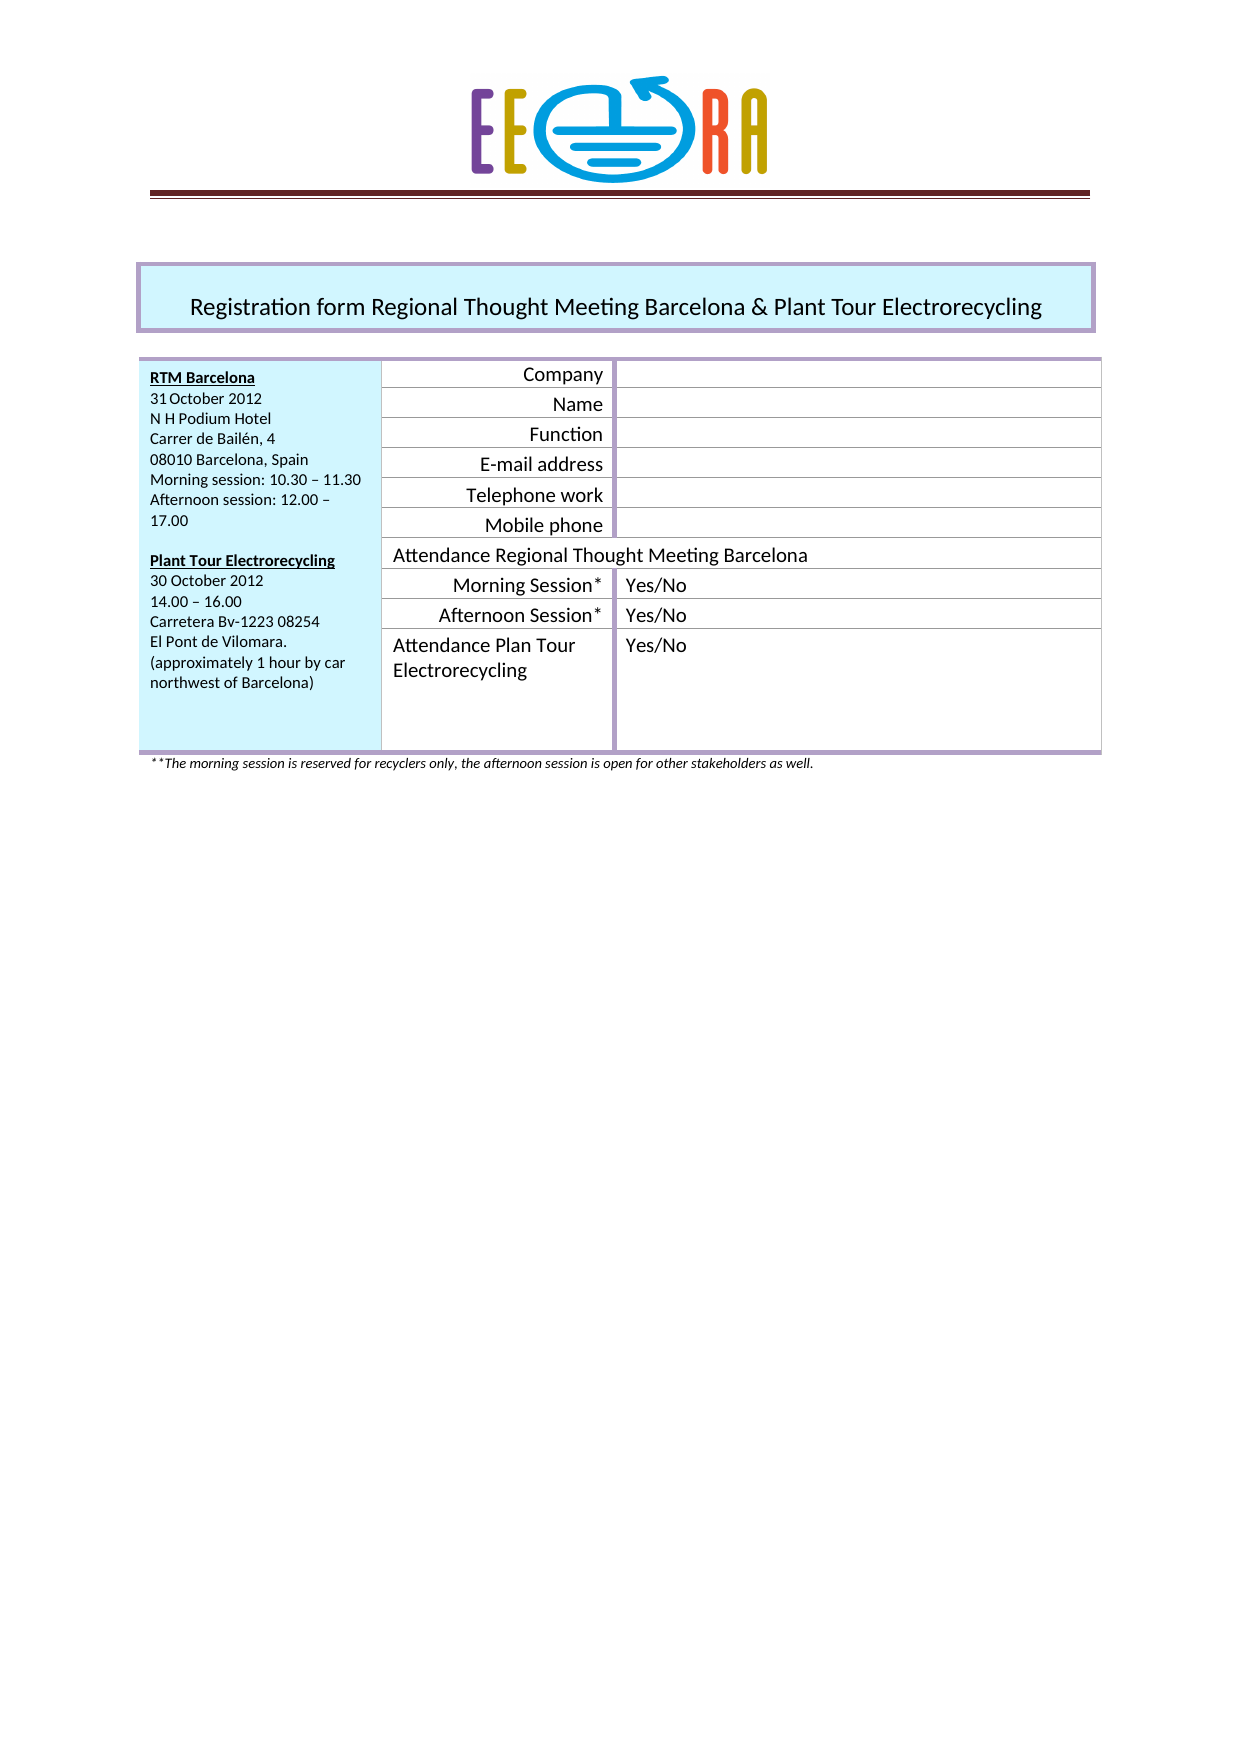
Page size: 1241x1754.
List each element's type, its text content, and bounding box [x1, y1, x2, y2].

table_cell [617, 388, 1101, 417]
table_cell Telephone work [382, 478, 612, 507]
table_cell Yes/No [617, 629, 1101, 750]
text **The morning session is reserved for recyclers only, the afternoon session is open for other stakeholders as well. [150, 755, 1090, 773]
table_cell [617, 418, 1101, 447]
table_cell [617, 448, 1101, 477]
table_cell [617, 478, 1101, 507]
table_cell Attendance Plan Tour Electrorecycling [382, 629, 612, 750]
table_header [617, 361, 1101, 387]
table_header Company [382, 361, 612, 387]
table_cell E-mail address [382, 448, 612, 477]
table_cell Afternoon Session* [382, 599, 612, 628]
table_cell Morning Session* [382, 569, 612, 597]
table_cell Mobile phone [382, 508, 612, 537]
table_cell Name [382, 388, 612, 417]
table_cell Yes/No [617, 599, 1101, 628]
table_header RTM Barcelona 31 October 2012 N H Podium Hotel Carrer de Bailén, 4 08010 Barcelona, Spain Morning session: 10.30 – 11.30 Afternoon session: 12.00 – 17.00 Plant Tour Electrorecycling 30 October 2012 14.00 – 16.00 Carretera Bv-1223 08254 El Pont de Vilomara. (approximately 1 hour by car northwest of Barcelona) [139, 361, 381, 750]
table_cell Function [382, 418, 612, 447]
table_cell Attendance Regional Thought Meeting Barcelona [382, 538, 1101, 567]
table_cell [617, 508, 1101, 537]
table_cell Yes/No [617, 569, 1101, 597]
table_header Registration form Regional Thought Meeting Barcelona & Plant Tour Electrorecycling [141, 266, 1091, 328]
